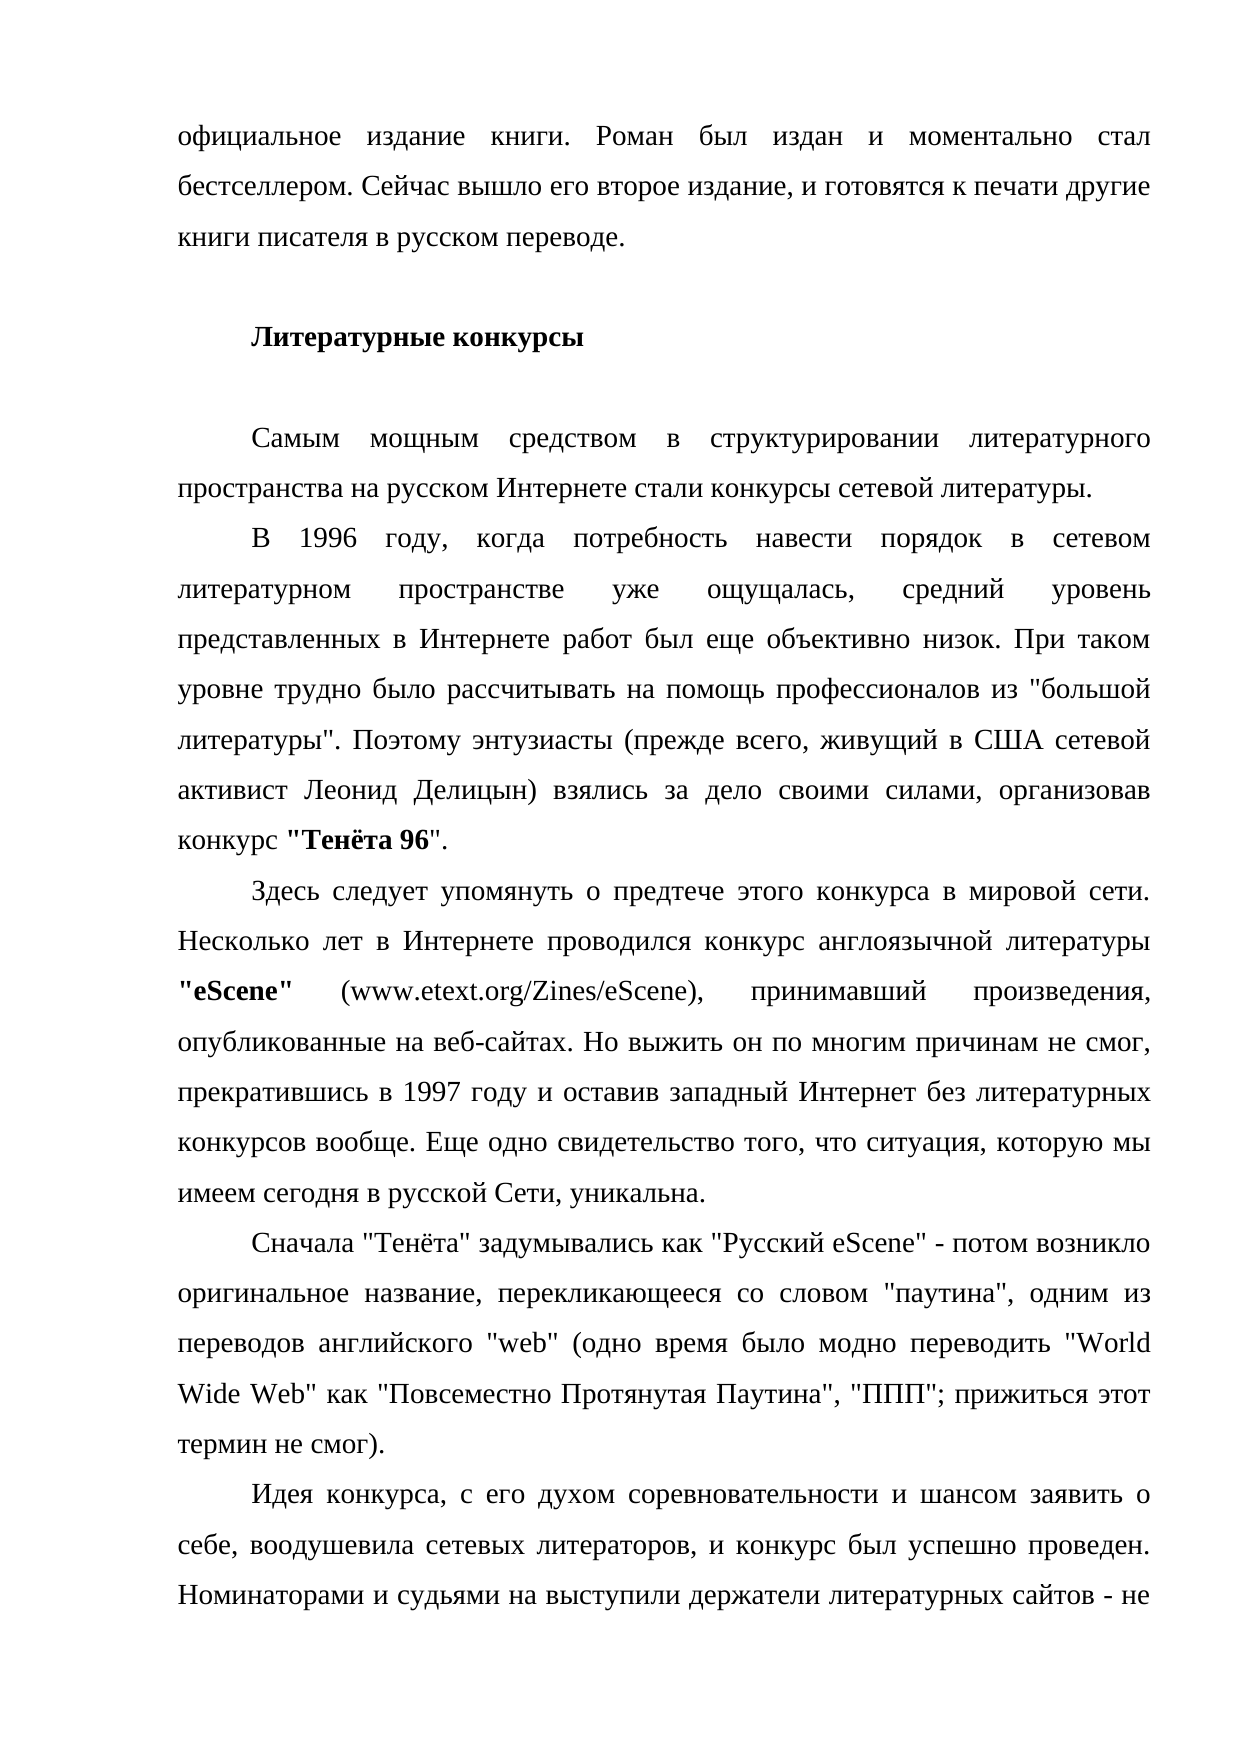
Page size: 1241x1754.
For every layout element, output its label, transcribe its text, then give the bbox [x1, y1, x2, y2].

text Литературные конкурсы [177, 319, 1152, 353]
text В 1996 году, когда потребность навести порядок в сетевом литературном пространстве уже ощущалась, средний уровень представленных в Интернете работ был еще объективно низок. При таком уровне трудно было рассчитывать на помощь профессионалов из "большой литературы". Поэтому энтузиасты (прежде всего, живущий в США сетевой активист Леонид Делицын) взялись за дело своими силами, организовав конкурс "Тенёта 96". [177, 521, 1152, 856]
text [177, 1477, 1152, 1611]
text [177, 118, 1152, 252]
text Сначала "Тенёта" задумывались как "Русский eScene" - потом возникло оригинальное название, перекликающееся со словом "паутина", одним из переводов английского "web" (одно время было модно переводить "World Wide Web" как "Повсеместно Протянутая Паутина", "ППП"; прижиться этот термин не смог). [177, 1225, 1152, 1460]
text Здесь следует упомянуть о предтече этого конкурса в мировой сети. Несколько лет в Интернете проводился конкурс англоязычной литературы "eScene" (www.etext.org/Zines/eScene), принимавший произведения, опубликованные на веб-сайтах. Но выжить он по многим причинам не смог, прекратившись в 1997 году и оставив западный Интернет без литературных конкурсов вообще. Еще одно свидетельство того, что ситуация, которую мы имеем сегодня в русской Сети, уникальна. [177, 873, 1152, 1208]
text Самым мощным средством в структурировании литературного пространства на русском Интернете стали конкурсы сетевой литературы. [177, 420, 1152, 504]
